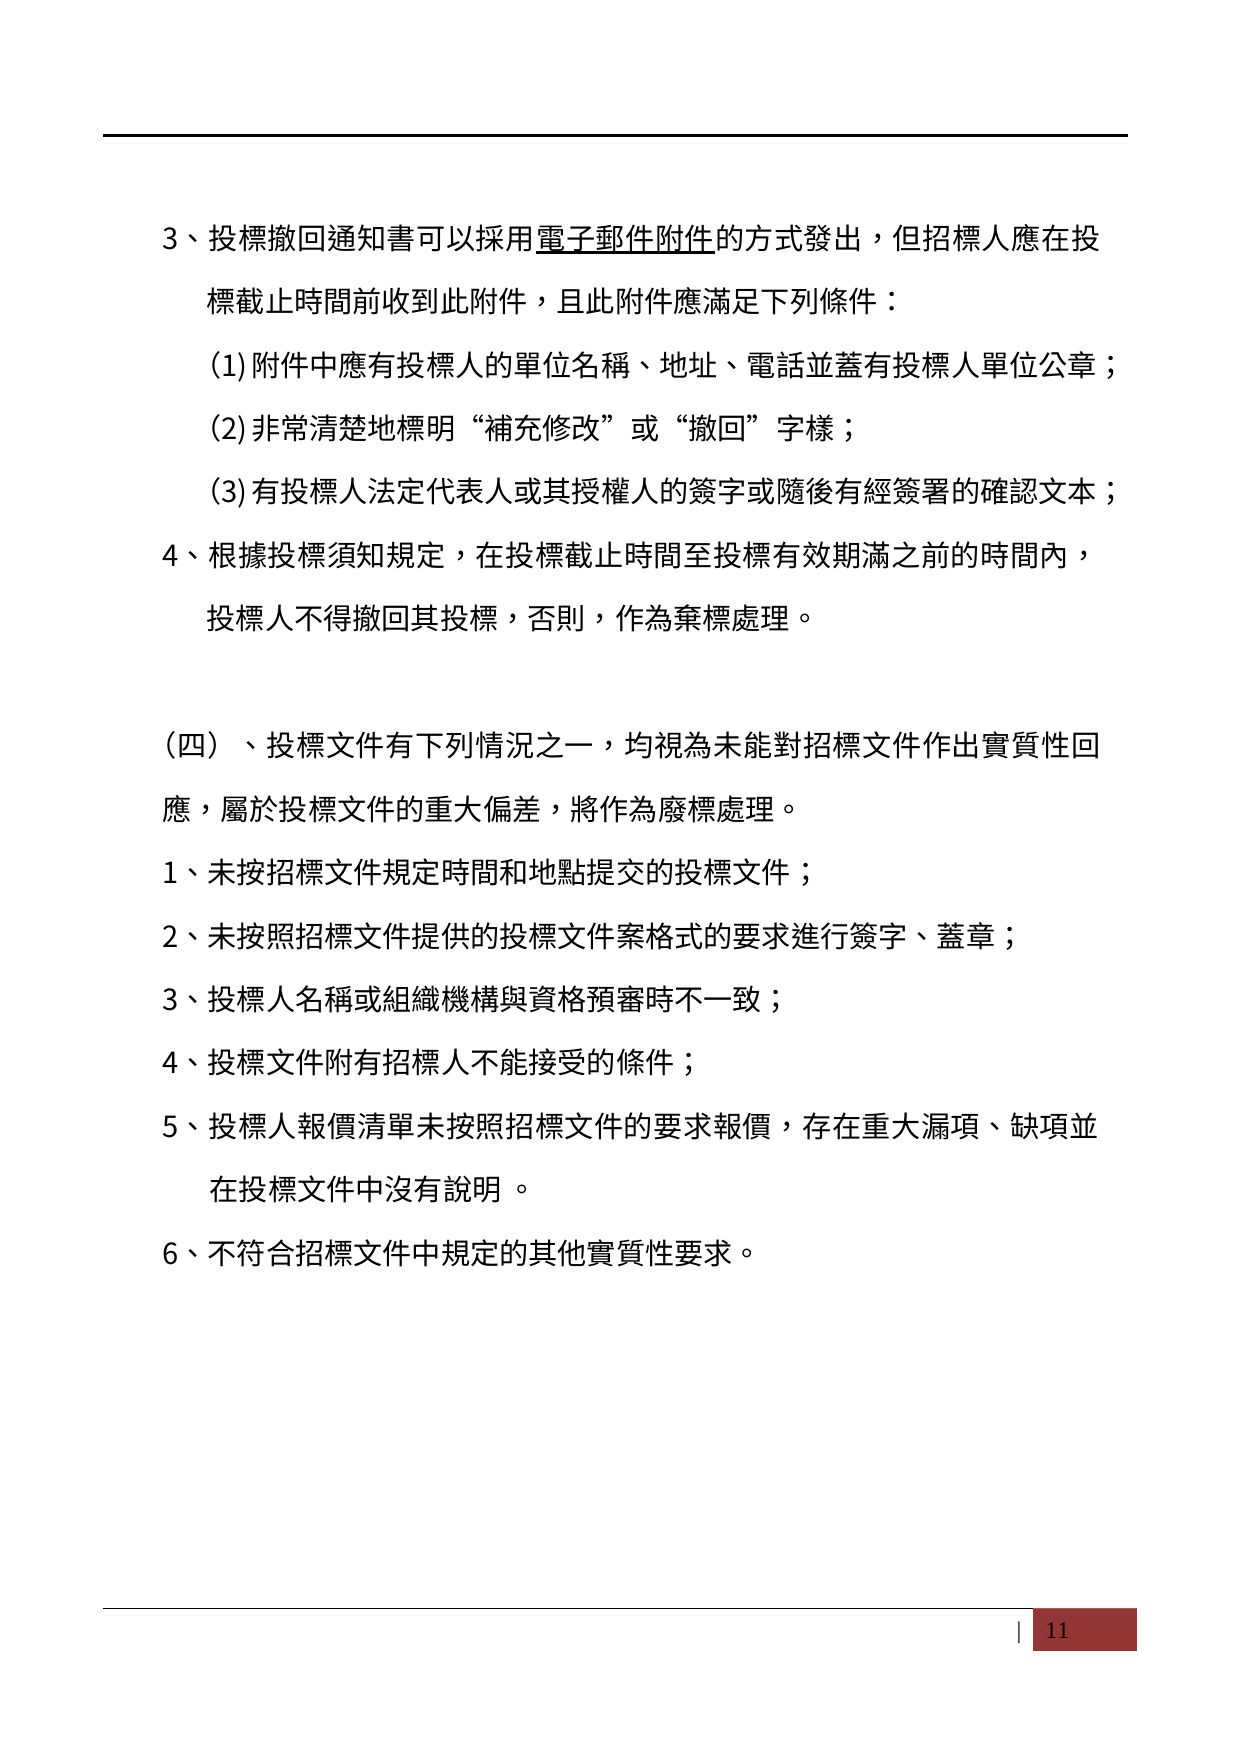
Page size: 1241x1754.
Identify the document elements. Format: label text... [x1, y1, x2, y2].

text （四）、投標文件有下列情況之一，均視為未能對招標文件作出實質性回應，屬於投標文件的重大偏差，將作為廢標處理。 [147, 723, 1101, 828]
list 附件中應有投標人的單位名稱、地址、電話並蓋有投標人單位公章； [192, 342, 1101, 384]
text 4、根據投標須知規定，在投標截止時間至投標有效期滿之前的時間內，投標人不得撤回其投標，否則，作為棄標處理。 [162, 532, 1101, 638]
text 4、投標文件附有招標人不能接受的條件； [103, 1040, 1101, 1082]
text 6、不符合招標文件中規定的其他實質性要求。 [103, 1230, 1101, 1273]
text 1、未按招標文件規定時間和地點提交的投標文件； [103, 850, 1101, 892]
text 2、未按照招標文件提供的投標文件案格式的要求進行簽字、蓋章； [103, 913, 1101, 955]
list 非常清楚地標明“補充修改”或“撤回”字樣； [192, 406, 1101, 448]
text 3、投標人名稱或組織機構與資格預審時不一致； [103, 977, 1101, 1019]
text 5、投標人報價清單未按照招標文件的要求報價，存在重大漏項、缺項並在投標文件中沒有說明 。 [162, 1103, 1101, 1209]
text 3、投標撤回通知書可以採用電子郵件附件的方式發出，但招標人應在投標截止時間前收到此附件，且此附件應滿足下列條件： [162, 215, 1101, 321]
list 有投標人法定代表人或其授權人的簽字或隨後有經簽署的確認文本； [192, 469, 1101, 511]
